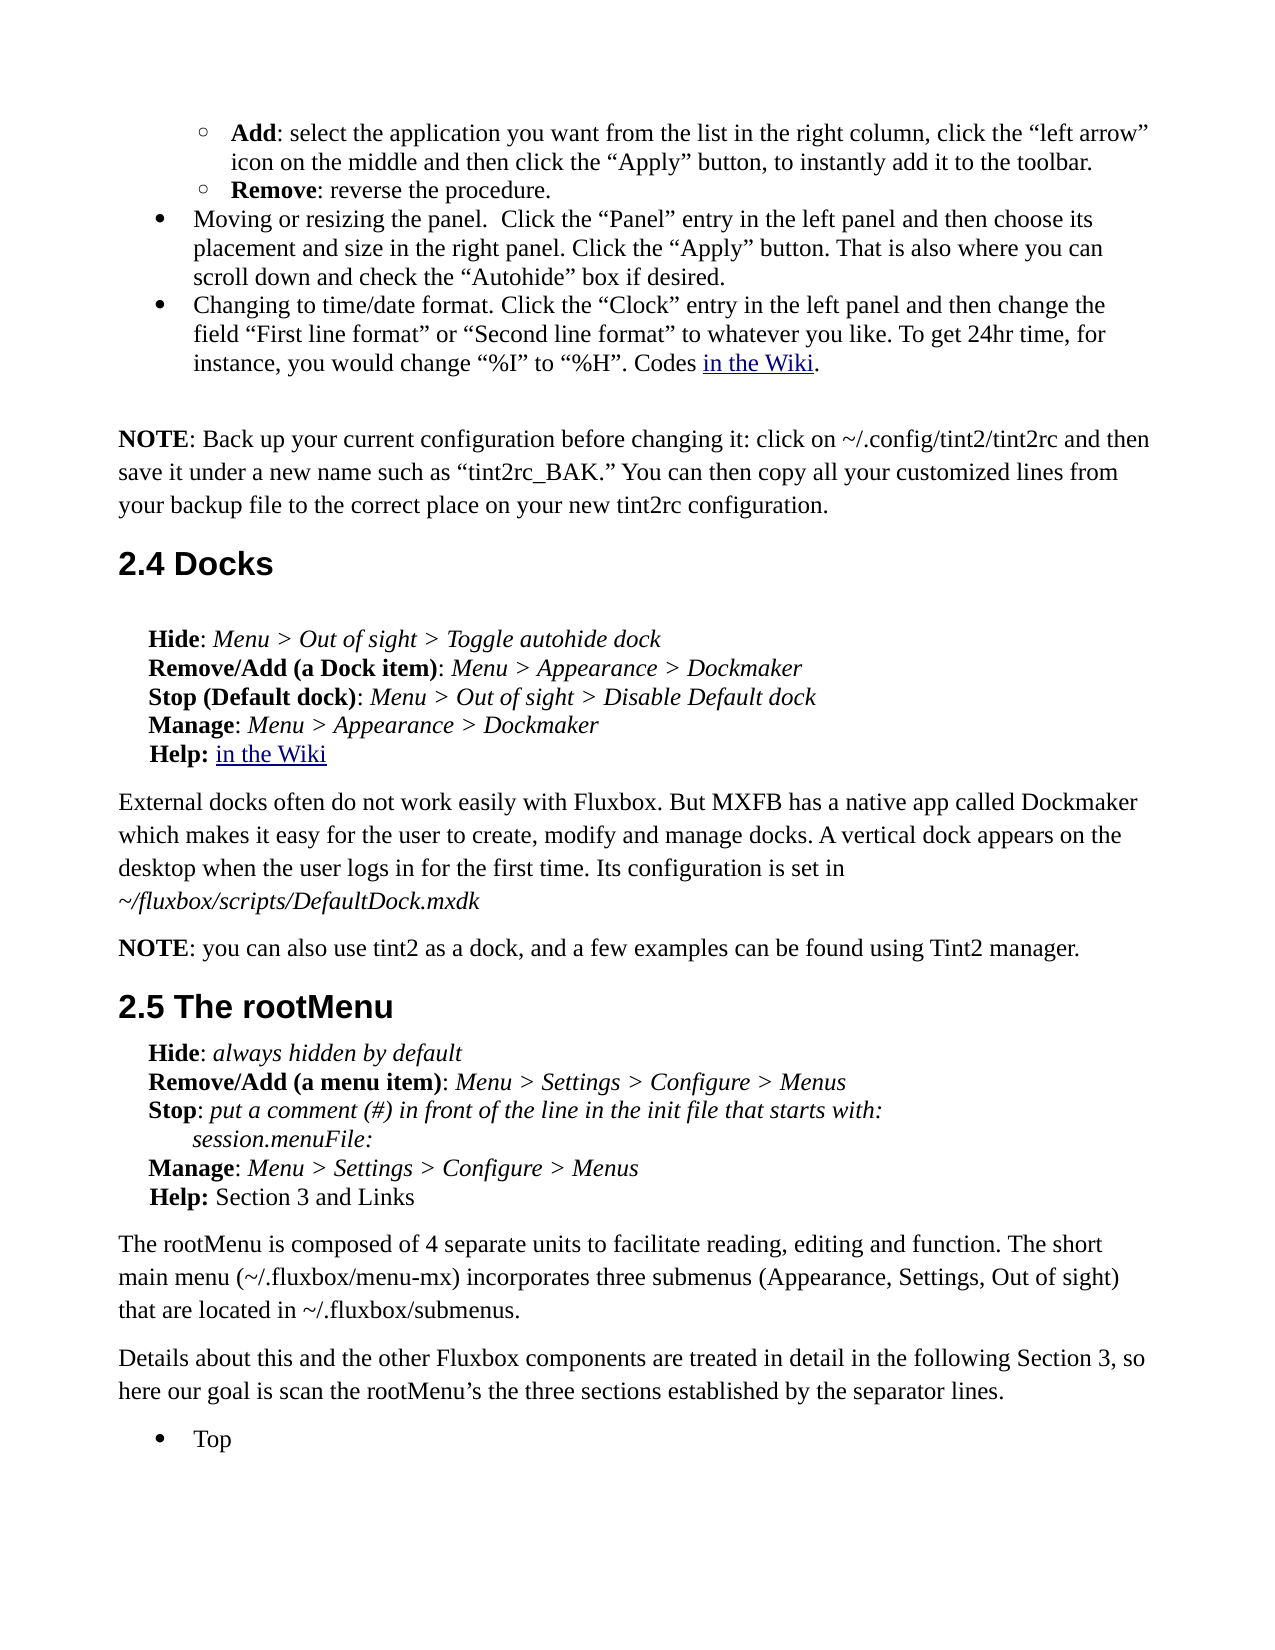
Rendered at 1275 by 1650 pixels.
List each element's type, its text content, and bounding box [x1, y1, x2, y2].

list Add: select the application you want from the list in the right column, click the “left arrow” icon on the middle and then click the “Apply” button, to instantly add it to the toolbar. [193, 118, 1157, 176]
text Hide: Menu > Out of sight > Toggle autohide dock [148, 624, 1157, 653]
list Top [156, 1424, 1157, 1452]
text Help: in the Wiki [118, 739, 1157, 768]
text Stop: put a comment (#) in front of the line that starts: [148, 1096, 1157, 1124]
text session.menuFile: [148, 1124, 1157, 1153]
list Remove: reverse the procedure. [193, 176, 1157, 204]
text Manage: Menu > Appearance > Dockmaker [148, 710, 1157, 739]
text NOTE: you can also use tint2 as a dock, and a few examples can be found using Tint2 manager. [118, 933, 1157, 962]
list Moving or resizing the panel. Click the “Panel” entry in the left panel and then choose its placement and size in the right panel. Click the “Apply” button. That is also where you can scroll down and check the “Autohide” box if desired. [156, 204, 1157, 291]
subtitle 2.5 The rootMenu [118, 987, 1157, 1026]
text Stop (Default dock): Menu > Out of sight > Disable Default dock [148, 682, 1157, 710]
text External docks often do not work easily with Fluxbox. But MXFB has a native app called Dockmaker which makes it easy for the user to create, modify and manage docks. A vertical dock appears on the desktop when the user logs in for the first timeconfiguration is set in ~/fluxbox/scripts/DefaultDock.mxdk [118, 787, 1157, 914]
text Manage: Menu > Settings > Configure > Menus [148, 1153, 1157, 1182]
text Remove/Add (a Dock item): Menu > Appearance > Dockmaker [148, 653, 1157, 682]
text NOTE: ack up your current configuration : click on ~/.config/tint2/tint2rcand then save it under a new name such as “tint2rc_BAK.” You can then copy all your customized lines from your backup file to the correct place on your new tint2rc configuration. [118, 424, 1157, 519]
subtitle 2.4 Docks [118, 544, 1157, 583]
text Remove/Add (a menu item): Menu > Settings > Configure > Menus [148, 1067, 1157, 1096]
text Help: Section 3 and Links [118, 1182, 1157, 1211]
text Hide: always hidden by default [148, 1038, 1157, 1067]
text The rootMenu is composed of 4 separate units to facilitate reading, editing and function. The short main menu (~/.fluxbox/menu-mx) incorporates three submenus (Appearance, Settings, Out of sight) that are located in submenus. [118, 1229, 1157, 1324]
text Details about this and the other Fluxbox components are treated in detail in the following Section 3, so here our goal is the rootMenu’s the three sections established by the separator lines. [118, 1343, 1157, 1405]
list Changing to time/date format. Click the “Clock” entry in the left panel and then change the field “First line format” or “Second line format” to whatever you like. To get 24hr time, for instance, you would change “%I” to “%H”. [156, 291, 1157, 377]
